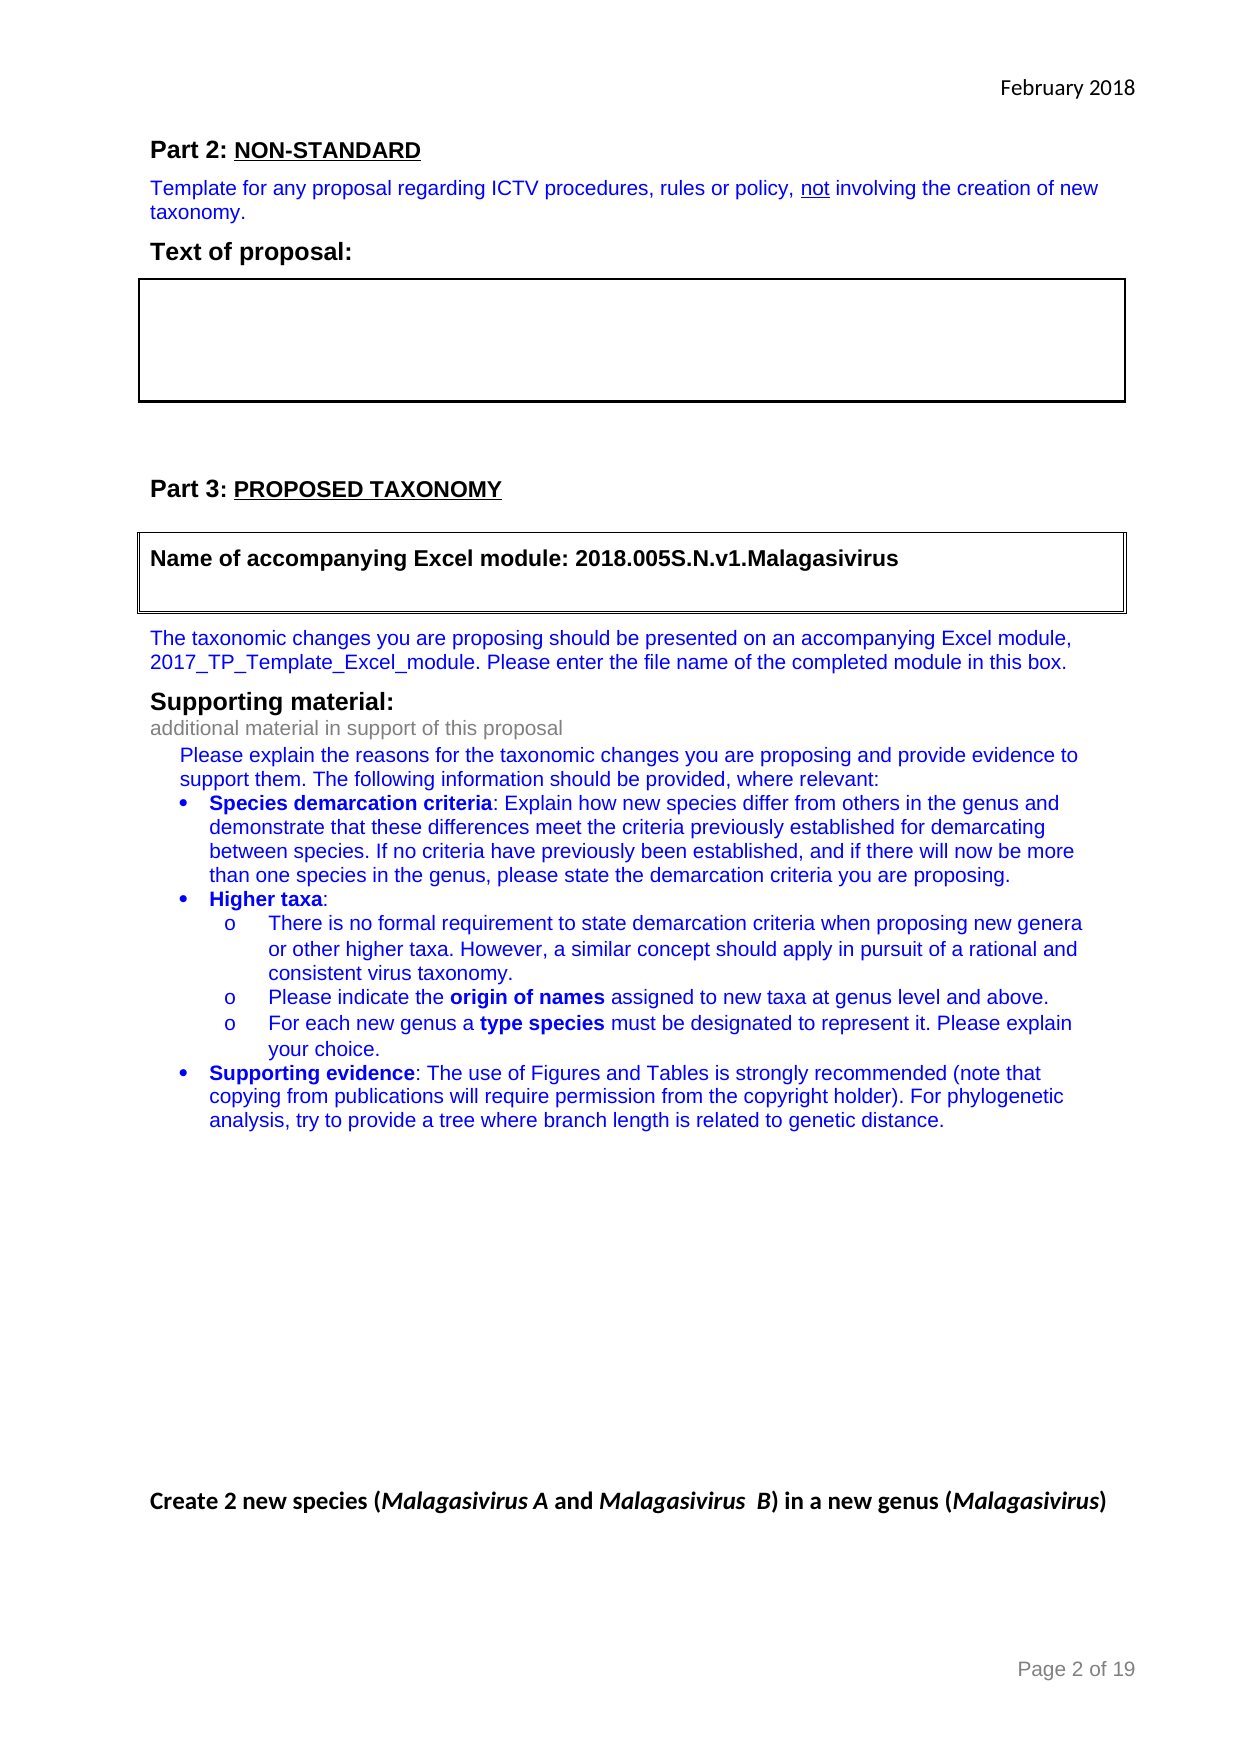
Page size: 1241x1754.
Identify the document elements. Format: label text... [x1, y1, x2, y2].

text Part 2: NON-STANDARD [150, 135, 1135, 164]
text Template for any proposal regarding ICTV procedures, rules or policy, not involving the creation of new taxonomy. [150, 176, 1135, 224]
table_header Text of proposal: [139, 224, 1125, 278]
table_header additional material in support of this proposal [139, 715, 1100, 743]
table_header Name of accompanying Excel module: 2018.005S.N.v1.Malagasivirus [140, 533, 1123, 611]
text Supporting material: [150, 687, 1135, 715]
text The taxonomic changes you are proposing should be presented on an accompanying Excel module, 2017_TP_Template_Excel_module. Please enter the file name of the completed module in this box. [150, 626, 1135, 674]
table_cell [140, 280, 1124, 400]
text Part 3: PROPOSED TAXONOMY [150, 474, 1135, 503]
table_cell Please explain the reasons for the taxonomic changes you are proposing and provide evidence to support them. The following information should be provided, where relevant: Species demarcation criteria: Explain how new species differ from others in the genus and demonstrate that these differences meet the criteria previously established for demarcating between species. If no criteria have previously been established, and if there will now be more than one species in the genus, please state the demarcation criteria you are proposing. Higher taxa: There is no formal requirement to state demarcation criteria when proposing new genera or other higher taxa. However, a similar concept should apply in pursuit of a rational and consistent virus taxonomy. Please indicate the origin of names assigned to new taxa at genus level and above. For each new genus a type species must be designated to represent it. Please explain your choice. Supporting evidence: The use of Figures and Tables is strongly recommended (note that copying from publications will require permission from the copyright holder). For phylogenetic analysis, try to provide a tree where branch length is related to genetic distance. [139, 743, 1100, 1169]
text Create 2 new species (Malagasivirus A and Malagasivirus B) in a new genus (Malagasivirus) [150, 1485, 1135, 1516]
